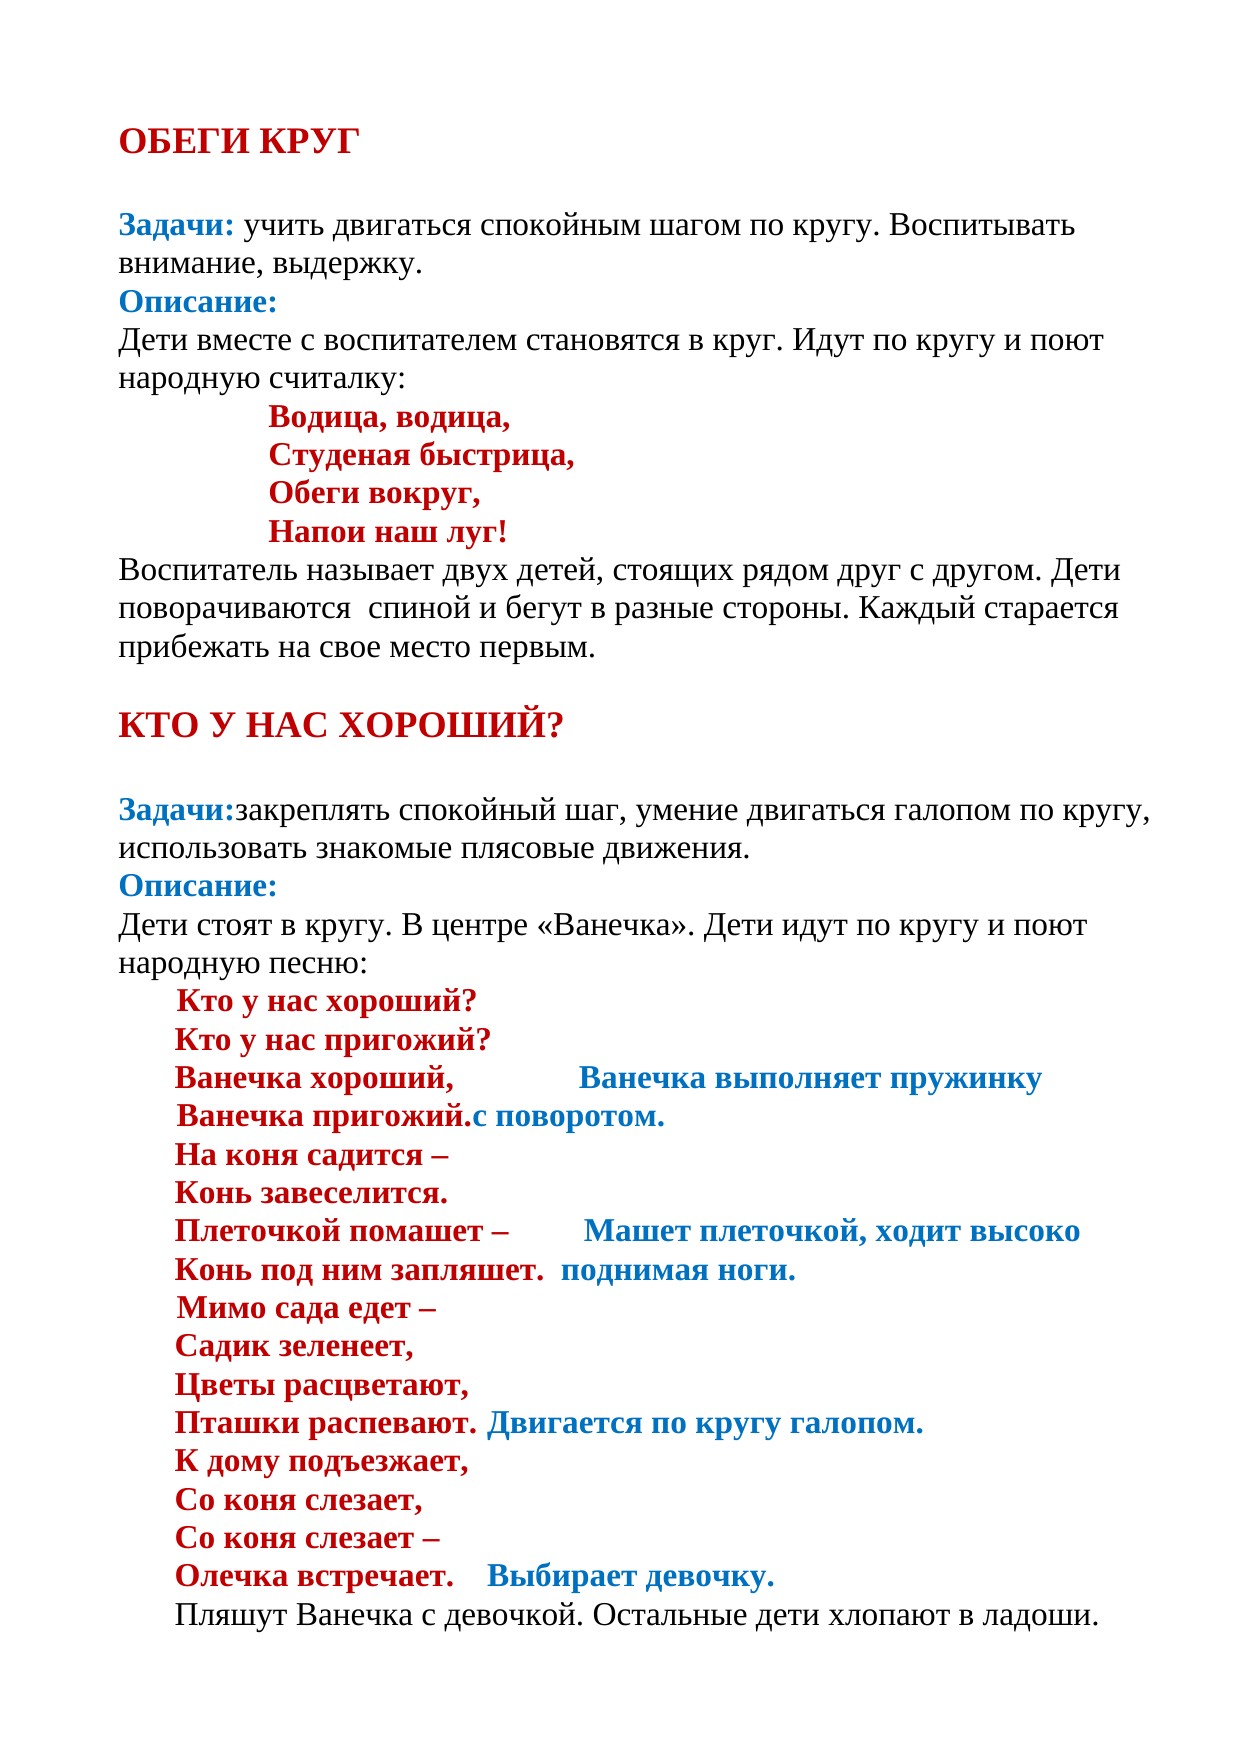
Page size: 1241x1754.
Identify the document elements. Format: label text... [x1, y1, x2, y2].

text Задачи: учить двигаться спокойным шагом по кругу. Воспитывать внимание, выдержку. [118, 204, 1152, 281]
text Конь завеселится. [118, 1172, 1152, 1211]
text Дети стоят в кругу. В центре «Ванечка». Дети идут по кругу и поют народную песню: [118, 904, 1152, 981]
text Кто у нас пригожий? [118, 1019, 1152, 1057]
text Ванечка хороший, Ванечка выполняет пружинку [118, 1057, 1152, 1096]
text Садик зеленеет, [118, 1326, 1152, 1364]
text Плеточкой помашет – Машет плеточкой, ходит высоко [118, 1211, 1152, 1249]
text Водица, водица, [268, 396, 1152, 434]
text Описание: [118, 281, 1152, 319]
text Конь под ним запляшет. поднимая ноги. [118, 1249, 1152, 1287]
text К дому подъезжает, [118, 1441, 1152, 1479]
text Воспитатель называет двух детей, стоящих рядом друг с другом. Дети поворачиваются спиной и бегут в разные стороны. Каждый старается прибежать на свое место первым. [118, 549, 1152, 664]
text Кто у нас хороший? [118, 981, 1152, 1019]
text Пташки распевают. Двигается по кругу галопом. [118, 1402, 1152, 1441]
text Мимо сада едет – [118, 1287, 1152, 1326]
text Пляшут Ванечка с девочкой. Остальные дети хлопают в ладоши. [118, 1594, 1152, 1632]
text Цветы расцветают, [118, 1364, 1152, 1402]
text Задачи:закреплять спокойный шаг, умение двигаться галопом по кругу, использовать знакомые плясовые движения. [118, 789, 1152, 866]
text КТО У НАС ХОРОШИЙ? [118, 703, 1152, 746]
text Со коня слезает, [118, 1479, 1152, 1517]
text Описание: [118, 866, 1152, 904]
text Обеги вокруг, [268, 473, 1152, 511]
text Ванечка пригожий.с поворотом. [118, 1096, 1152, 1134]
text ОБЕГИ КРУГ [118, 118, 1152, 161]
text Со коня слезает – [118, 1517, 1152, 1556]
text Напои наш луг! [268, 511, 1152, 549]
text На коня садится – [118, 1134, 1152, 1172]
text Студеная быстрица, [268, 434, 1152, 473]
text Дети вместе с воспитателем становятся в круг. Идут по кругу и поют народную считалку: [118, 319, 1152, 396]
text Олечка встречает. Выбирает девочку. [118, 1556, 1152, 1594]
